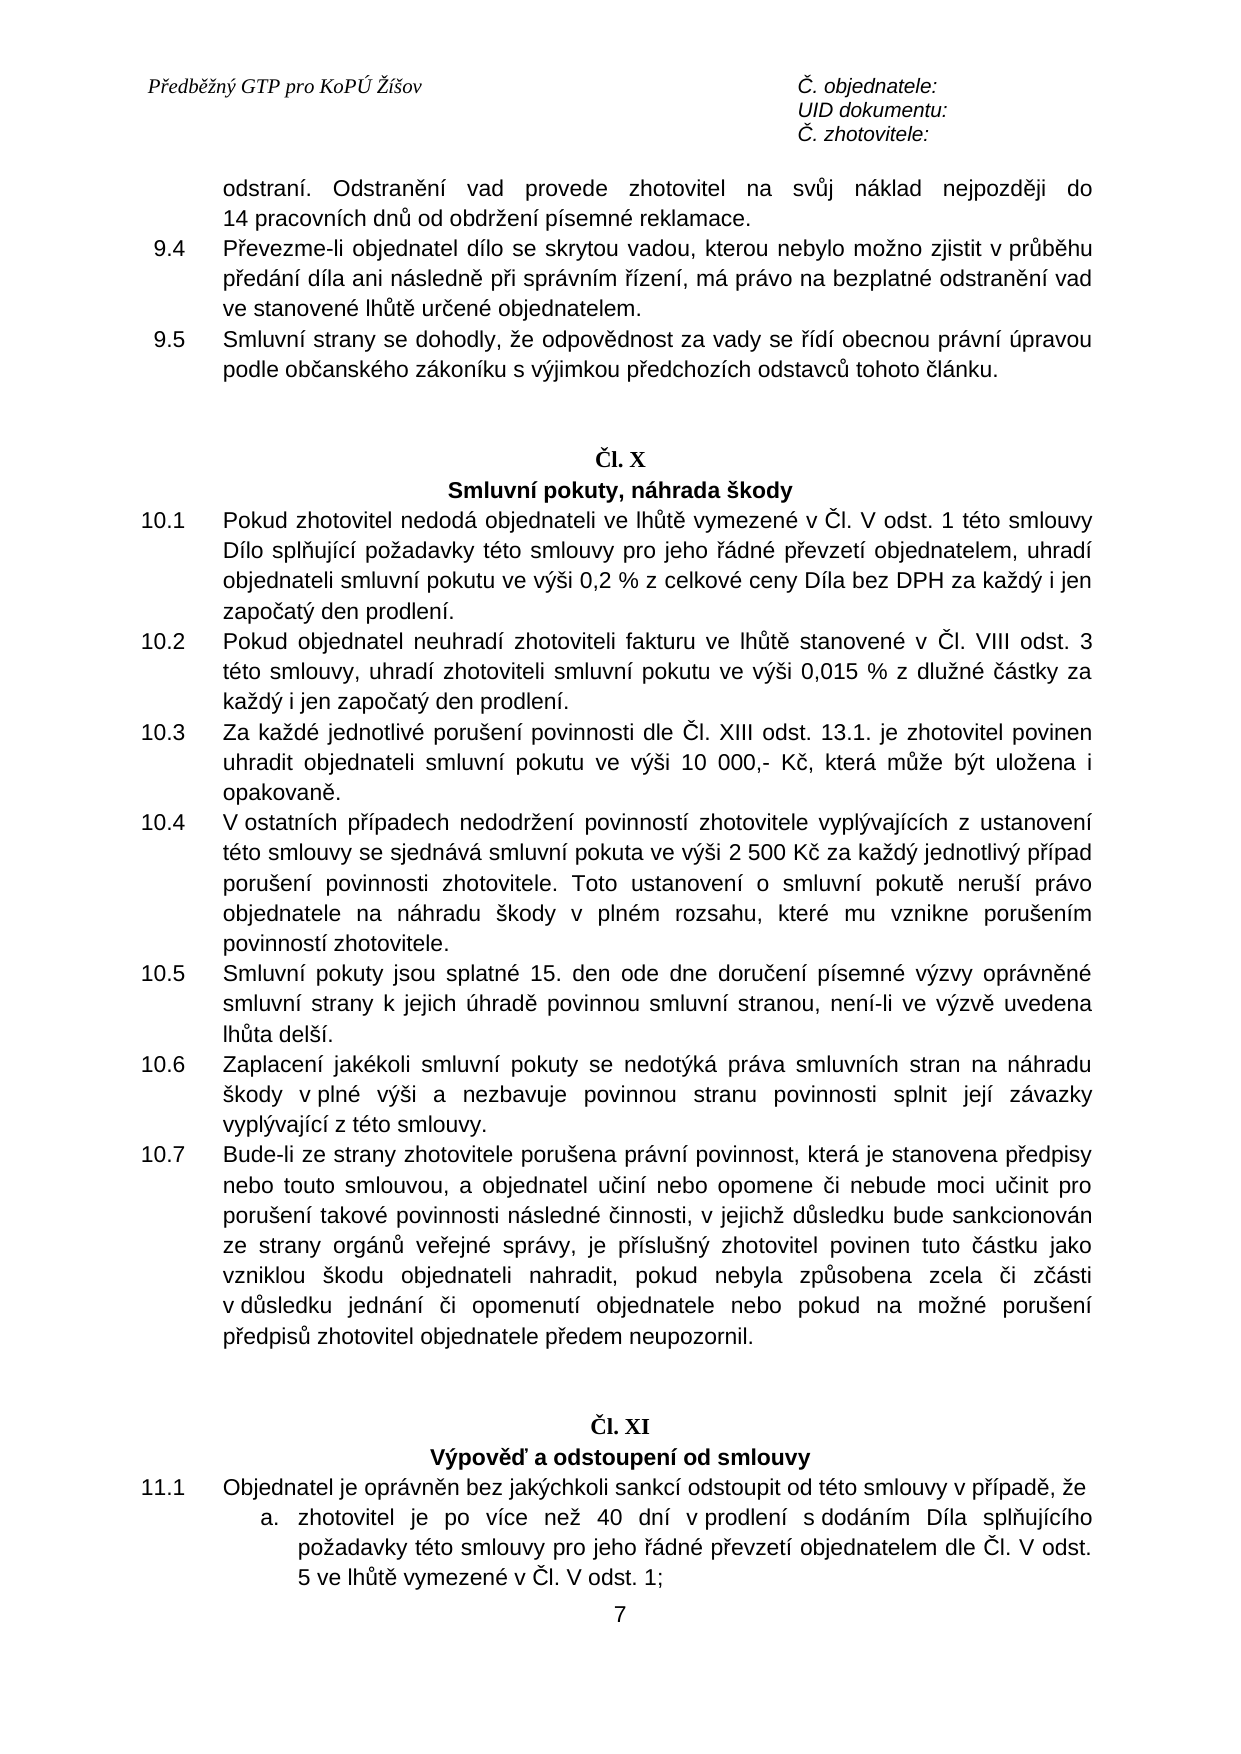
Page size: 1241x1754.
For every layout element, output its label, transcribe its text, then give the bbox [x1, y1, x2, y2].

list Bude-li ze strany zhotovitele porušena právní povinnost, která je stanovena předpisy nebo touto smlouvou, a objednatel učiní nebo opomene či nebude moci učinit pro porušení takové povinnosti následné činnosti, v jejichž důsledku bude sankcionován ze strany orgánů veřejné správy, je příslušný zhotovitel povinen tuto částku jako vzniklou škodu objednateli nahradit, pokud nebyla způsobena zcela či zčásti v důsledku jednání či opomenutí objednatele nebo pokud na možné porušení předpisů zhotovitel objednatele předem neupozornil. [185, 1141, 1093, 1349]
list Smluvní pokuty jsou splatné 15. den ode dne doručení písemné výzvy oprávněné smluvní strany k jejich úhradě povinnou smluvní stranou, není-li ve výzvě uvedena lhůta delší. [185, 960, 1093, 1047]
list zhotovitel je po více než 40 dní v prodlení s dodáním Díla splňujícího požadavky této smlouvy pro jeho řádné převzetí objednatelem dle Čl. V odst. 5 ve lhůtě vymezené v Čl. V odst. 1; [260, 1504, 1093, 1591]
list Objednatel je oprávněn bez jakýchkoli sankcí odstoupit od této smlouvy v případě, že [185, 1474, 1093, 1500]
list Zaplacení jakékoli smluvní pokuty se nedotýká práva smluvních stran na náhradu škody v plné výši a nezbavuje povinnou stranu povinnosti splnit její závazky vyplývající z této smlouvy. [185, 1051, 1093, 1137]
list Převezme-li objednatel dílo se skrytou vadou, kterou nebylo možno zjistit v průběhu předání díla ani následně při správním řízení, má právo na bezplatné odstranění vad ve stanovené lhůtě určené objednatelem. [185, 235, 1093, 322]
list Smluvní strany se dohodly, že odpovědnost za vady se řídí obecnou právní úpravou podle občanského zákoníku s výjimkou předchozích odstavců tohoto článku. [185, 326, 1093, 382]
list Za každé jednotlivé porušení povinnosti dle Čl. XII odst. 1. je zhotovitel povinen uhradit objednateli smluvní pokutu ve výši 10 000,- Kč, která může být uložena i opakovaně. [185, 718, 1093, 805]
list V ostatních případech nedodržení povinností zhotovitele vyplývajících z ustanovení této smlouvy se sjednává smluvní pokuta ve výši 2 500 Kč za každý jednotlivý případ porušení povinnosti zhotovitele. Toto ustanovení o smluvní pokutě neruší právo objednatele na náhradu škody v plném rozsahu, které mu vznikne porušením povinností zhotovitele. [185, 809, 1093, 956]
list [185, 174, 1093, 231]
list Pokud objednatel neuhradí zhotoviteli fakturu ve lhůtě stanovené v Čl. VIII odst. 3 této smlouvy, uhradí zhotoviteli smluvní pokutu ve výši 0,015 % z dlužné částky za každý i jen započatý den prodlení. [185, 628, 1093, 714]
list Výpověď a odstoupení od smlouvy [148, 1413, 1093, 1470]
list Smluvní pokuty, náhrada škody [148, 446, 1093, 503]
list Pokud zhotovitel nedodá objednateli ve lhůtě vymezené v Čl. V odst. 1 této smlouvy Dílo splňující požadavky této smlouvy pro jeho řádné převzetí objednatelem, uhradí objednateli smluvní pokutu ve výši 0,2 % z celkové ceny Díla bez DPH za každý i jen započatý den prodlení. [185, 507, 1093, 624]
